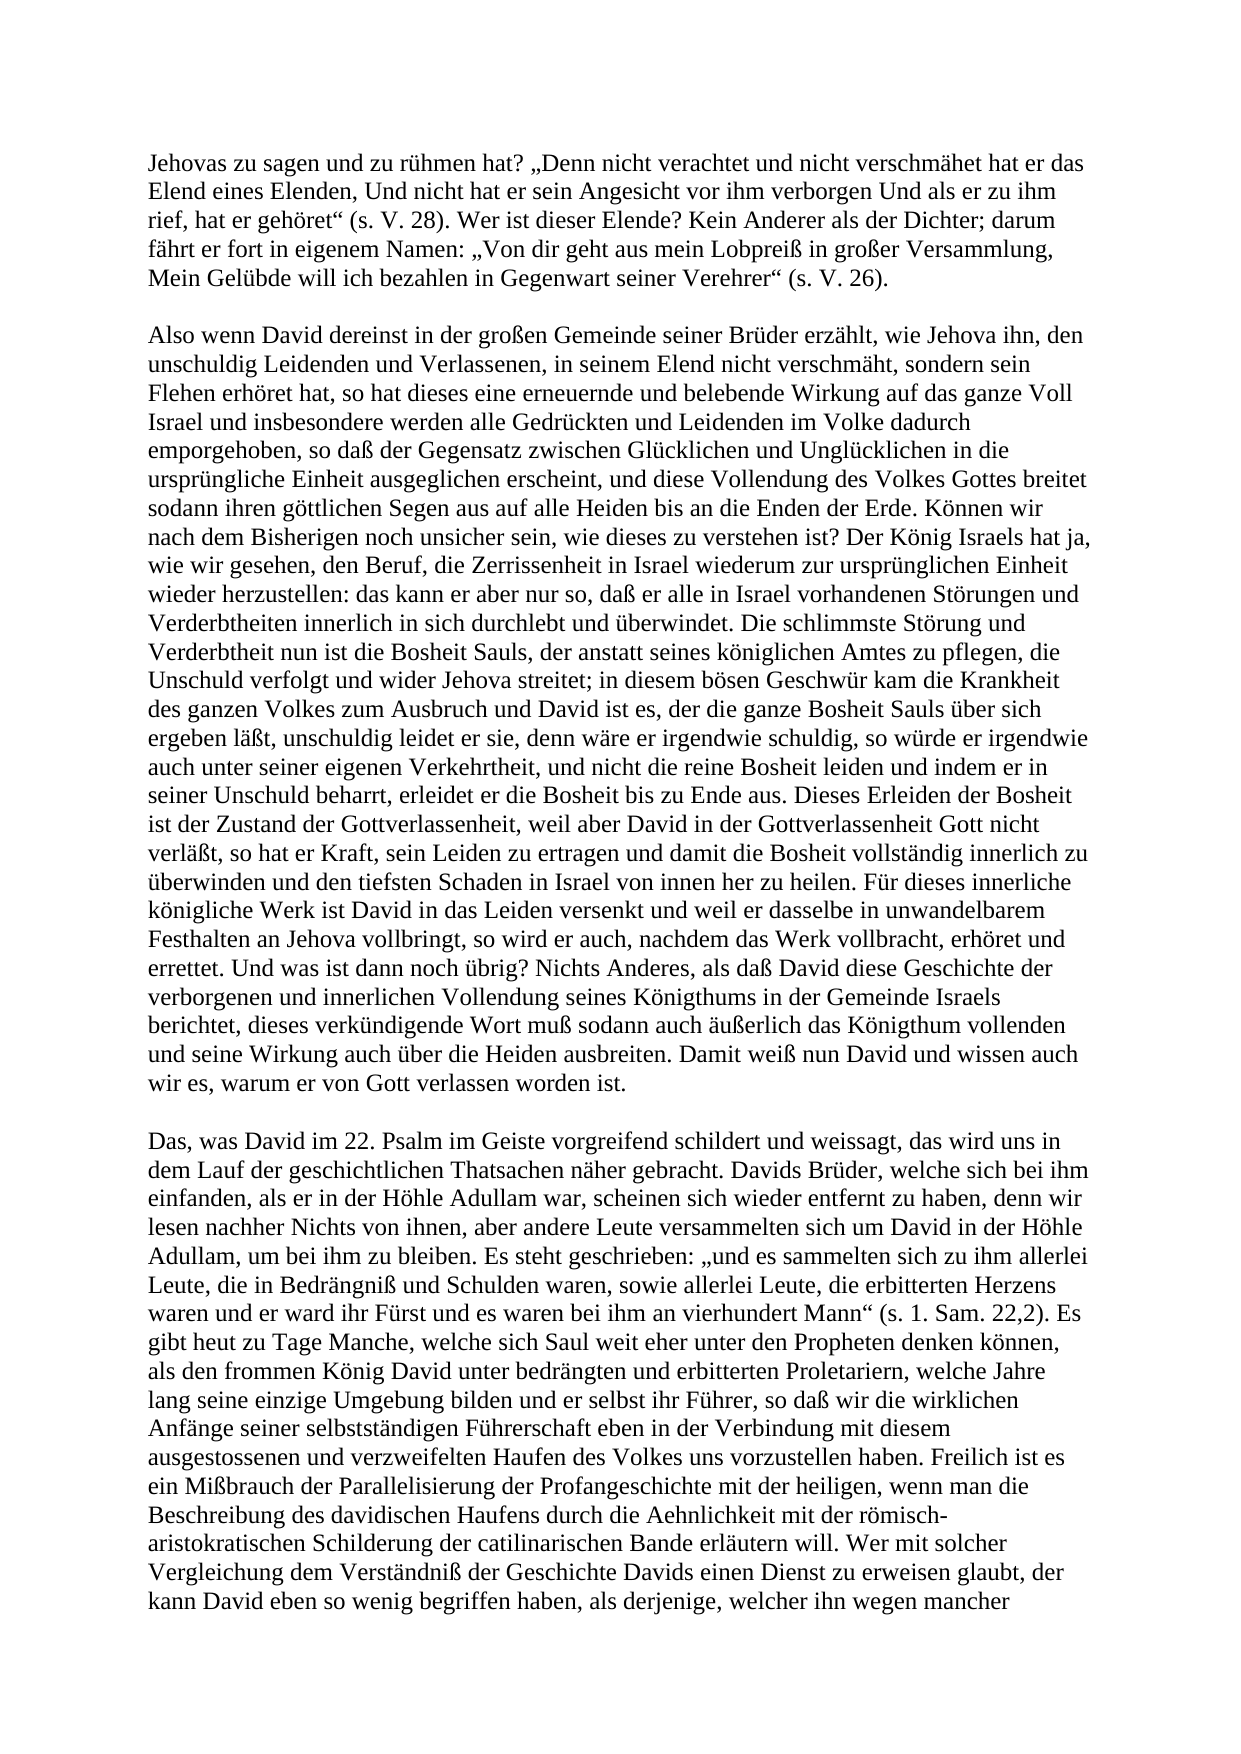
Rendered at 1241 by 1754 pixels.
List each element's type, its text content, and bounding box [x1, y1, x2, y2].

text Also wenn David dereinst in der großen Gemeinde seiner Brüder erzählt, wie Jehova ihn, den unschuldig Leidenden und Verlassenen, in seinem Elend nicht verschmäht, sondern sein Flehen erhöret hat, so hat dieses eine erneuernde und belebende Wirkung auf das ganze Voll Israel und insbesondere werden alle Gedrückten und Leidenden im Volke dadurch emporgehoben, so daß der Gegensatz zwischen Glücklichen und Unglücklichen in die ursprüngliche Einheit ausgeglichen erscheint, und diese Vollendung des Volkes Gottes breitet sodann ihren göttlichen Segen aus auf alle Heiden bis an die Enden der Erde. Können wir nach dem Bisherigen noch unsicher sein, wie dieses zu verstehen ist? Der König Israels hat ja, wie wir gesehen, den Beruf, die Zerrissenheit in Israel wiederum zur ursprünglichen Einheit wieder herzustellen: das kann er aber nur so, daß er alle in Israel vorhandenen Störungen und Verderbtheiten innerlich in sich durchlebt und überwindet. Die schlimmste Störung und Verderbtheit nun ist die Bosheit Sauls, der anstatt seines königlichen Amtes zu pflegen, die Unschuld verfolgt und wider Jehova streitet; in diesem bösen Geschwür kam die Krankheit des ganzen Volkes zum Ausbruch und David ist es, der die ganze Bosheit Sauls über sich ergeben läßt, unschuldig leidet er sie, denn wäre er irgendwie schuldig, so würde er irgendwie auch unter seiner eigenen Verkehrtheit, und nicht die reine Bosheit leiden und indem er in seiner Unschuld beharrt, erleidet er die Bosheit bis zu Ende aus. Dieses Erleiden der Bosheit ist der Zustand der Gottverlassenheit, weil aber David in der Gottverlassenheit Gott nicht verläßt, so hat er Kraft, sein Leiden zu ertragen und damit die Bosheit vollständig innerlich zu überwinden und den tiefsten Schaden in Israel von innen her zu heilen. Für dieses innerliche königliche Werk ist David in das Leiden versenkt und weil er dasselbe in unwandelbarem Festhalten an Jehova vollbringt, so wird er auch, nachdem das Werk vollbracht, erhöret und errettet. Und was ist dann noch übrig? Nichts Anderes, als daß David diese Geschichte der verborgenen und innerlichen Vollendung seines Königthums in der Gemeinde Israels berichtet, dieses verkündigende Wort muß sodann auch äußerlich das Königthum vollenden und seine Wirkung auch über die Heiden ausbreiten. Damit weiß nun David und wissen auch wir es, warum er von Gott verlassen worden ist. [148, 321, 1093, 1097]
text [148, 148, 1093, 291]
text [148, 1126, 1093, 1615]
